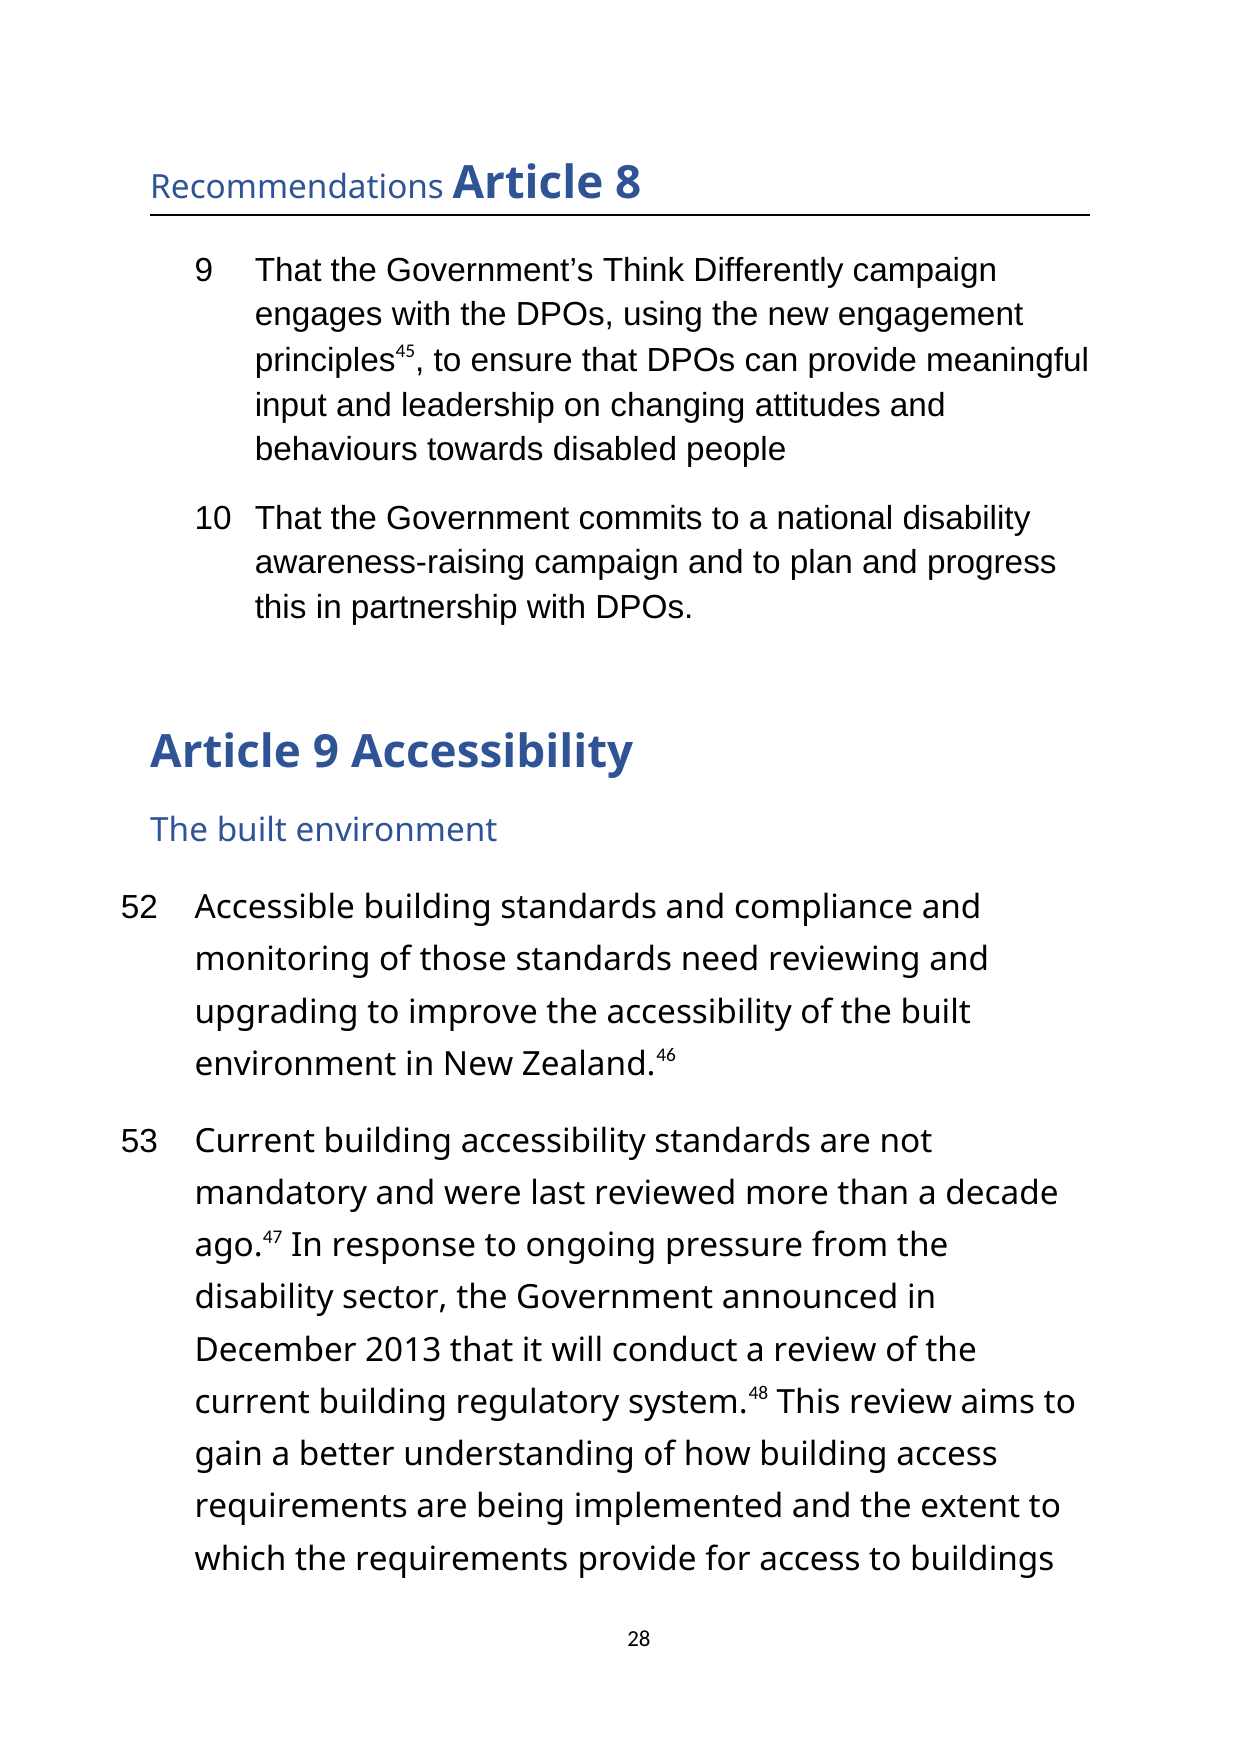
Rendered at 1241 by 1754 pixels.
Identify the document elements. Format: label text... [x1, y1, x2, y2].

subtitle Recommendations Article 8 [150, 150, 1090, 214]
subtitle Article 9 Accessibility [150, 718, 1090, 781]
list Accessible building standards and compliance and monitoring of those standards need reviewing and upgrading to improve the accessibility of the built environment in New Zealand. [121, 883, 1090, 1085]
list That the Government commits to a national disability awareness-raising campaign and to plan and progress this in partnership with DPOs. [194, 498, 1090, 625]
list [121, 1117, 1090, 1580]
subtitle The built environment [150, 806, 1090, 851]
list That the Government’s Think Differently campaign engages with the DPOs, using the new engagement principles, to ensure that DPOs can provide meaningful input and leadership on changing attitudes and behaviours towards disabled people [194, 250, 1090, 468]
